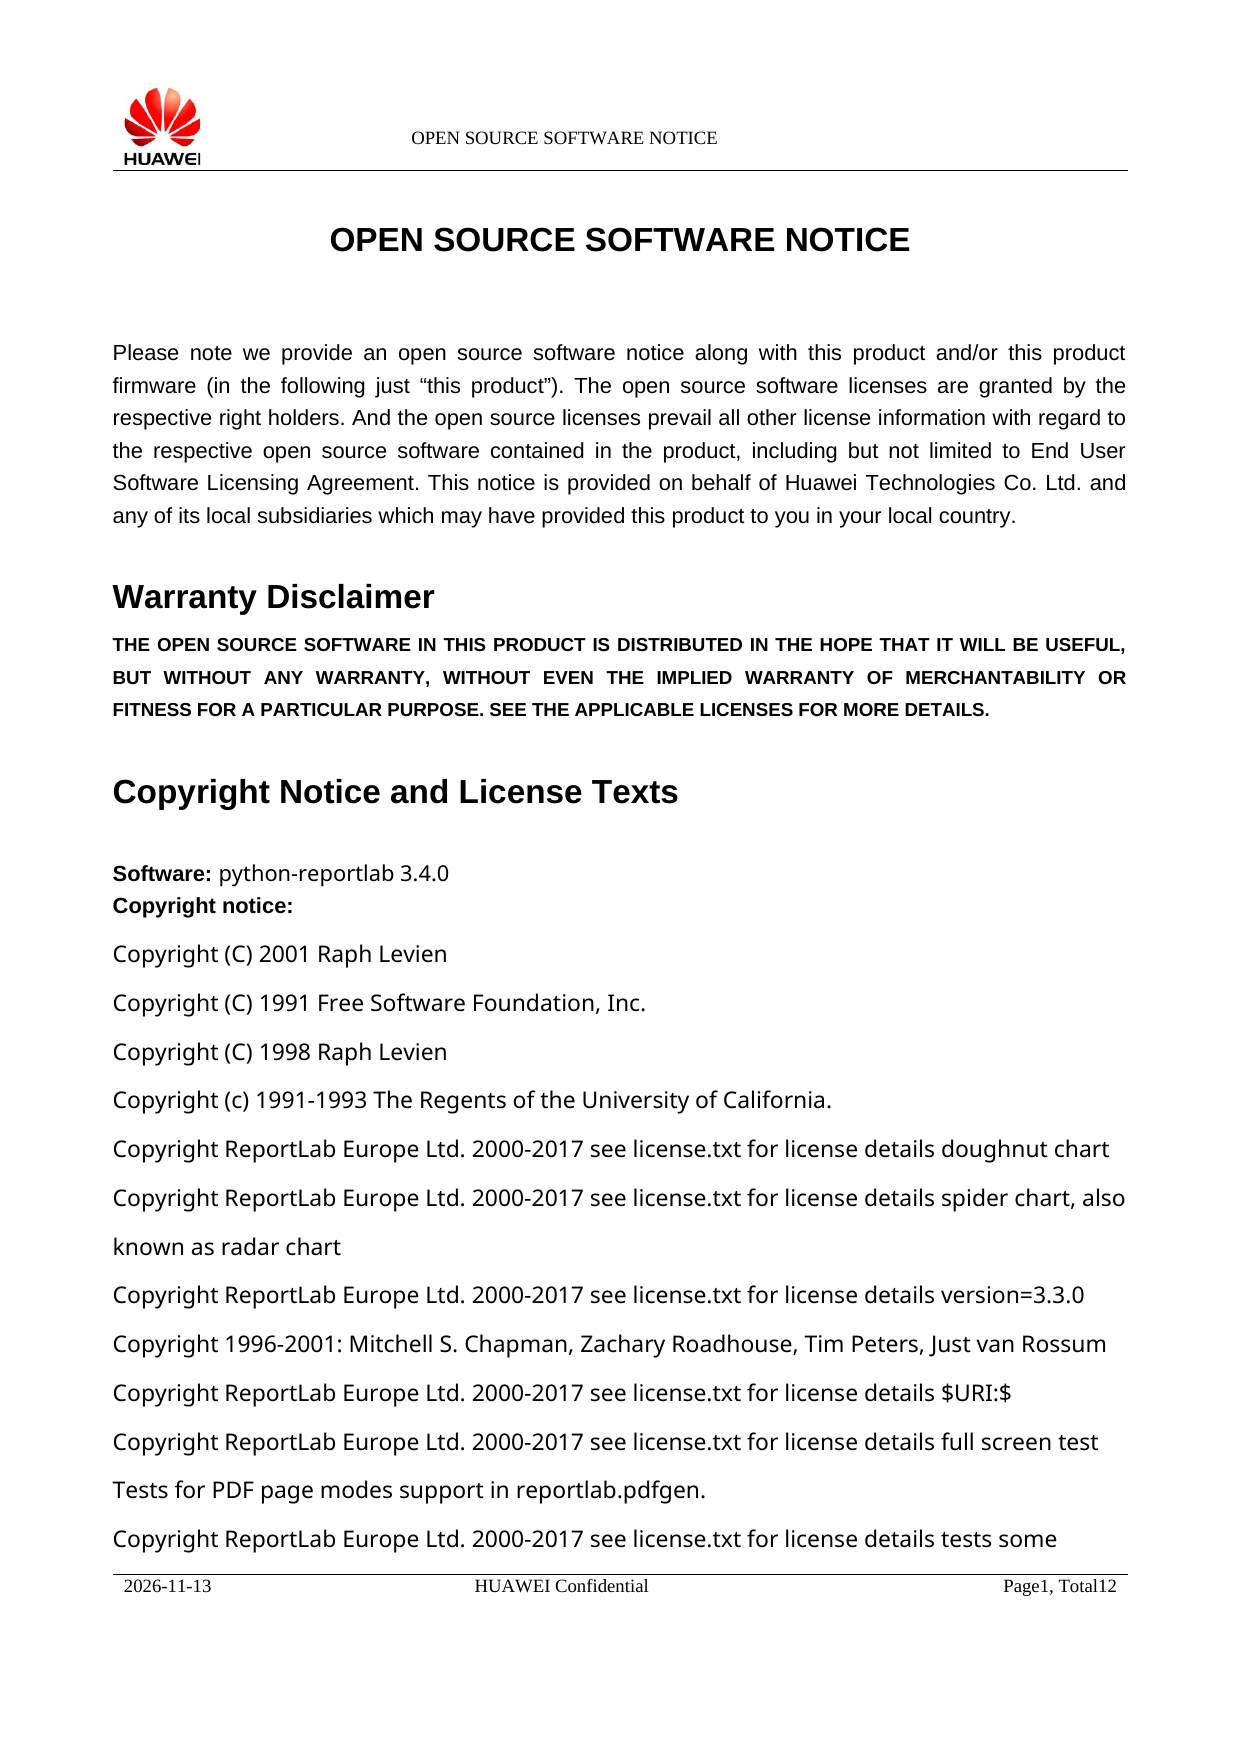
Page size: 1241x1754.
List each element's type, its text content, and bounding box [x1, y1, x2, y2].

text The open source software in this product is distributed in the hope that it will be useful, but WITHOUT ANY WARRANTY, without even the implied warranty of MERCHANTABILITY or FITNESS FOR A PARTICULAR PURPOSE. See the applicable licenses for more details. [112, 629, 1128, 726]
picture [124, 88, 201, 165]
text Please note we provide an open source software notice along with this product and/or this product firmware (in the following just “this product”). The open source software licenses are granted by the respective right holders. And the open source licenses prevail all other license information with regard to the respective open source software contained in the product, including but not limited to End User Software Licensing Agreement. This notice is provided on behalf of Huawei Technologies Co. Ltd. and any of its local subsidiaries which may have provided this product to you in your local country. [112, 336, 1128, 531]
text Copyright Notice and License Texts [112, 759, 1128, 824]
text Warranty Disclaimer [112, 564, 1128, 629]
title Software: python-reportlab 3.4.0 [112, 856, 1128, 889]
text OPEN SOURCE SOFTWARE NOTICE [112, 206, 1128, 271]
